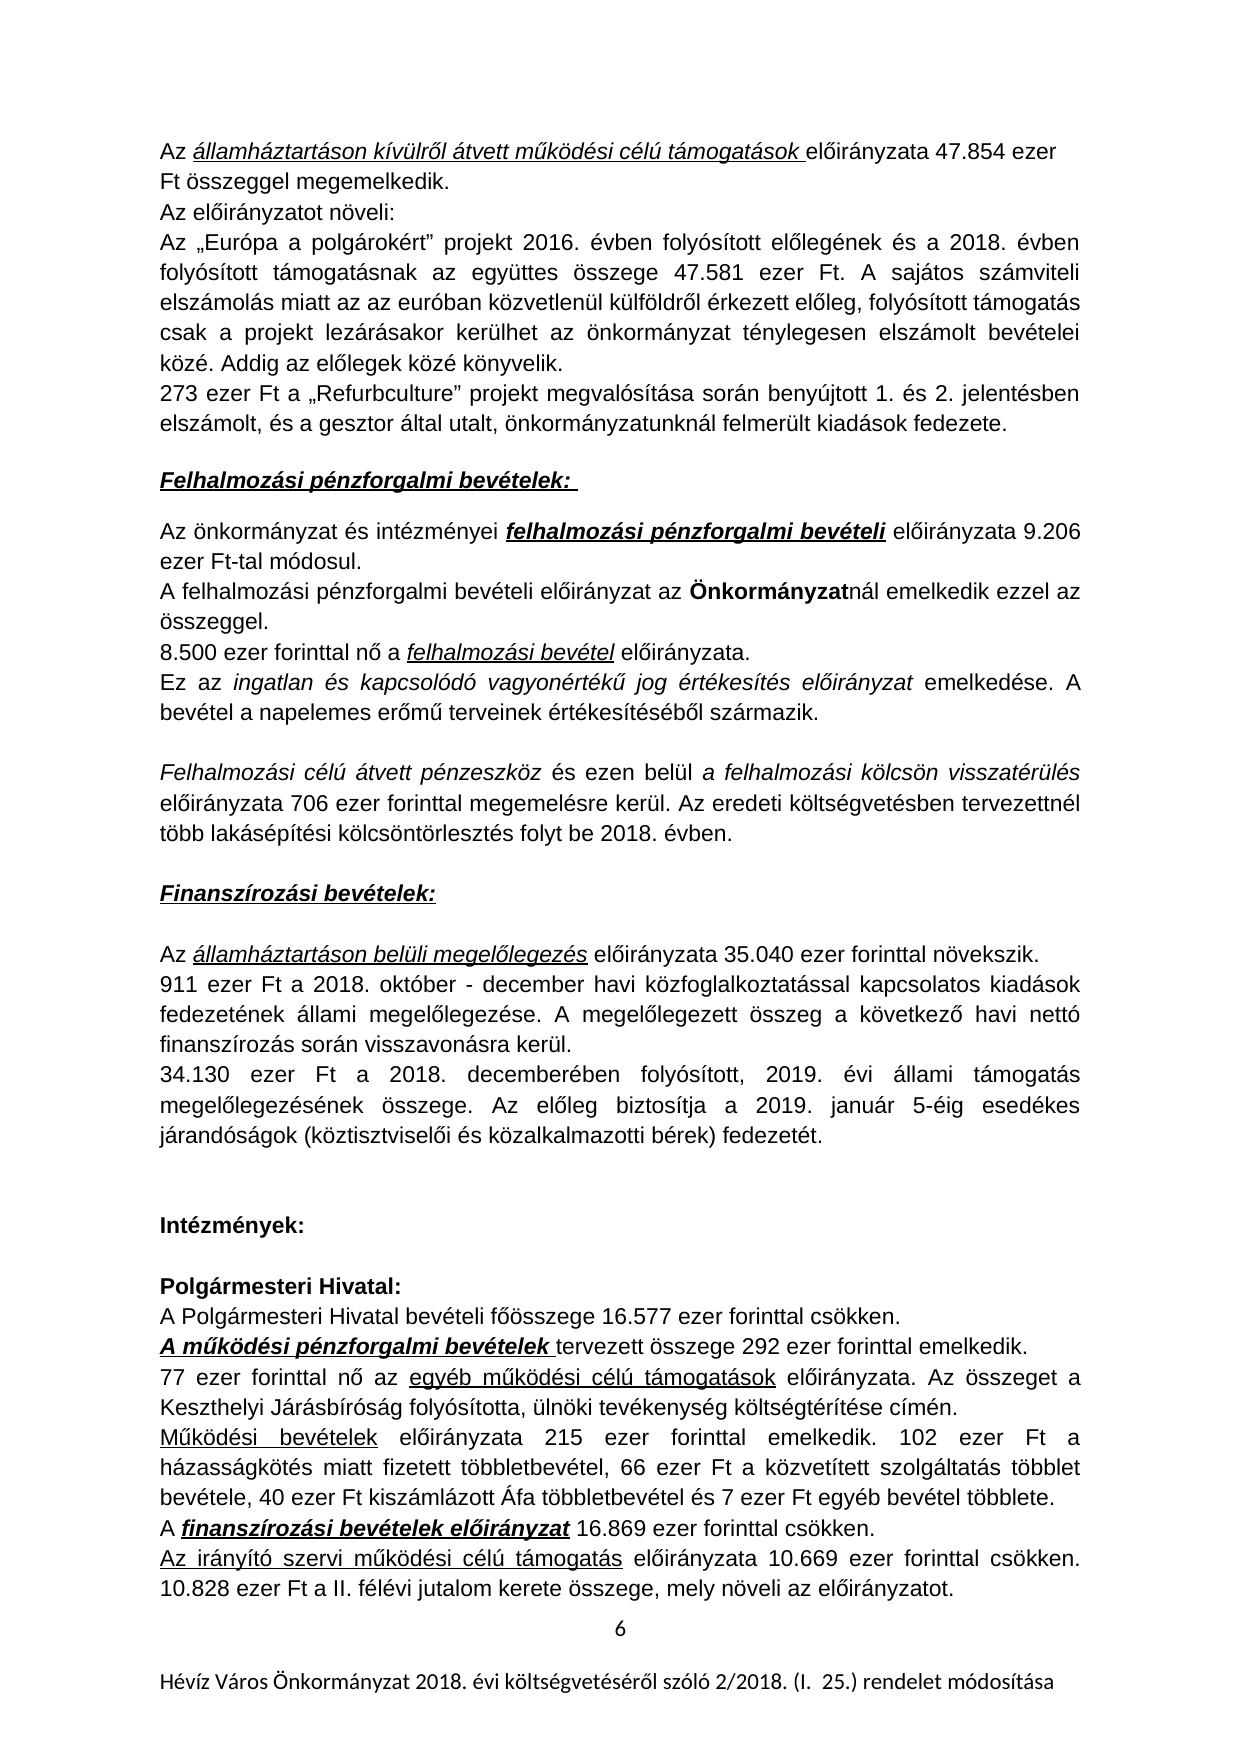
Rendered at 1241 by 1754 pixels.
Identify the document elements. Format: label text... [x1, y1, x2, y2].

text 8.500 ezer forinttal nő a felhalmozási bevétel előirányzata. [159, 638, 1081, 665]
text 77 ezer forinttal nő az egyéb működési célú támogatások előirányzata. Az összeget a Keszthelyi Járásbíróság folyósította, ülnöki tevékenység költségtérítése címén. [159, 1363, 1081, 1420]
text Az államháztartáson kívülről átvett működési célú támogatások előirányzata 47.854 ezer Ft összeggel megemelkedik. [159, 138, 1081, 195]
text Az államháztartáson belüli megelőlegezés előirányzata 35.040 ezer forinttal növekszik. [159, 941, 1081, 967]
text A Polgármesteri Hivatal bevételi főösszege 16.577 ezer forinttal csökken. [159, 1303, 1081, 1329]
text Az „Európa a polgárokért” projekt 2016. évben folyósított előlegének és a 2018. évben folyósított támogatásnak az együttes összege 47.581 ezer Ft. A sajátos számviteli elszámolás miatt az az euróban közvetlenül külföldről érkezett előleg, folyósított támogatás csak a projekt lezárásakor kerülhet az önkormányzat ténylegesen elszámolt bevételei közé. Addig az előlegek közé könyvelik. [159, 229, 1081, 376]
text 34.130 ezer Ft a 2018. decemberében folyósított, 2019. évi állami támogatás megelőlegezésének összege. Az előleg biztosítja a 2019. január 5-éig esedékes járandóságok (köztisztviselői és közalkalmazotti bérek) fedezetét. [159, 1061, 1081, 1148]
text A működési pénzforgalmi bevételek tervezett összege 292 ezer forinttal emelkedik. [159, 1333, 1081, 1359]
text Az előirányzatot növeli: [159, 198, 1081, 225]
text Finanszírozási bevételek: [159, 880, 1081, 906]
text Ez az ingatlan és kapcsolódó vagyonértékű jog értékesítés előirányzat emelkedése. A bevétel a napelemes erőmű terveinek értékesítéséből származik. [159, 669, 1081, 725]
text Felhalmozási célú átvett pénzeszköz és ezen belül a felhalmozási kölcsön visszatérülés előirányzata 706 ezer forinttal megemelésre kerül. Az eredeti költségvetésben tervezettnél több lakásépítési kölcsöntörlesztés folyt be 2018. évben. [159, 759, 1081, 846]
text A finanszírozási bevételek előirányzat 16.869 ezer forinttal csökken. [159, 1514, 1081, 1541]
text Polgármesteri Hivatal: [159, 1273, 1081, 1299]
text Az irányító szervi működési célú támogatás előirányzata 10.669 ezer forinttal csökken. 10.828 ezer Ft a II. félévi jutalom kerete összege, mely növeli az előirányzatot. [159, 1545, 1081, 1601]
text Működési bevételek előirányzata 215 ezer forinttal emelkedik. 102 ezer Ft a házasságkötés miatt fizetett többletbevétel, 66 ezer Ft a közvetített szolgáltatás többlet bevétele, 40 ezer Ft kiszámlázott Áfa többletbevétel és 7 ezer Ft egyéb bevétel többlete. [159, 1424, 1081, 1511]
text Az önkormányzat és intézményei felhalmozási pénzforgalmi bevételi előirányzata 9.206 ezer Ft-tal módosul. [159, 518, 1081, 574]
text Felhalmozási pénzforgalmi bevételek: [159, 467, 1081, 493]
text 273 ezer Ft a „Refurbculture” projekt megvalósítása során benyújtott 1. és 2. jelentésben elszámolt, és a gesztor által utalt, önkormányzatunknál felmerült kiadások fedezete. [159, 380, 1081, 436]
text 911 ezer Ft a 2018. október - december havi közfoglalkoztatással kapcsolatos kiadások fedezetének állami megelőlegezése. A megelőlegezett összeg a következő havi nettó finanszírozás során visszavonásra kerül. [159, 971, 1081, 1057]
text Intézmények: [159, 1212, 1081, 1239]
text A felhalmozási pénzforgalmi bevételi előirányzat az Önkormányzatnál emelkedik ezzel az összeggel. [159, 578, 1081, 634]
